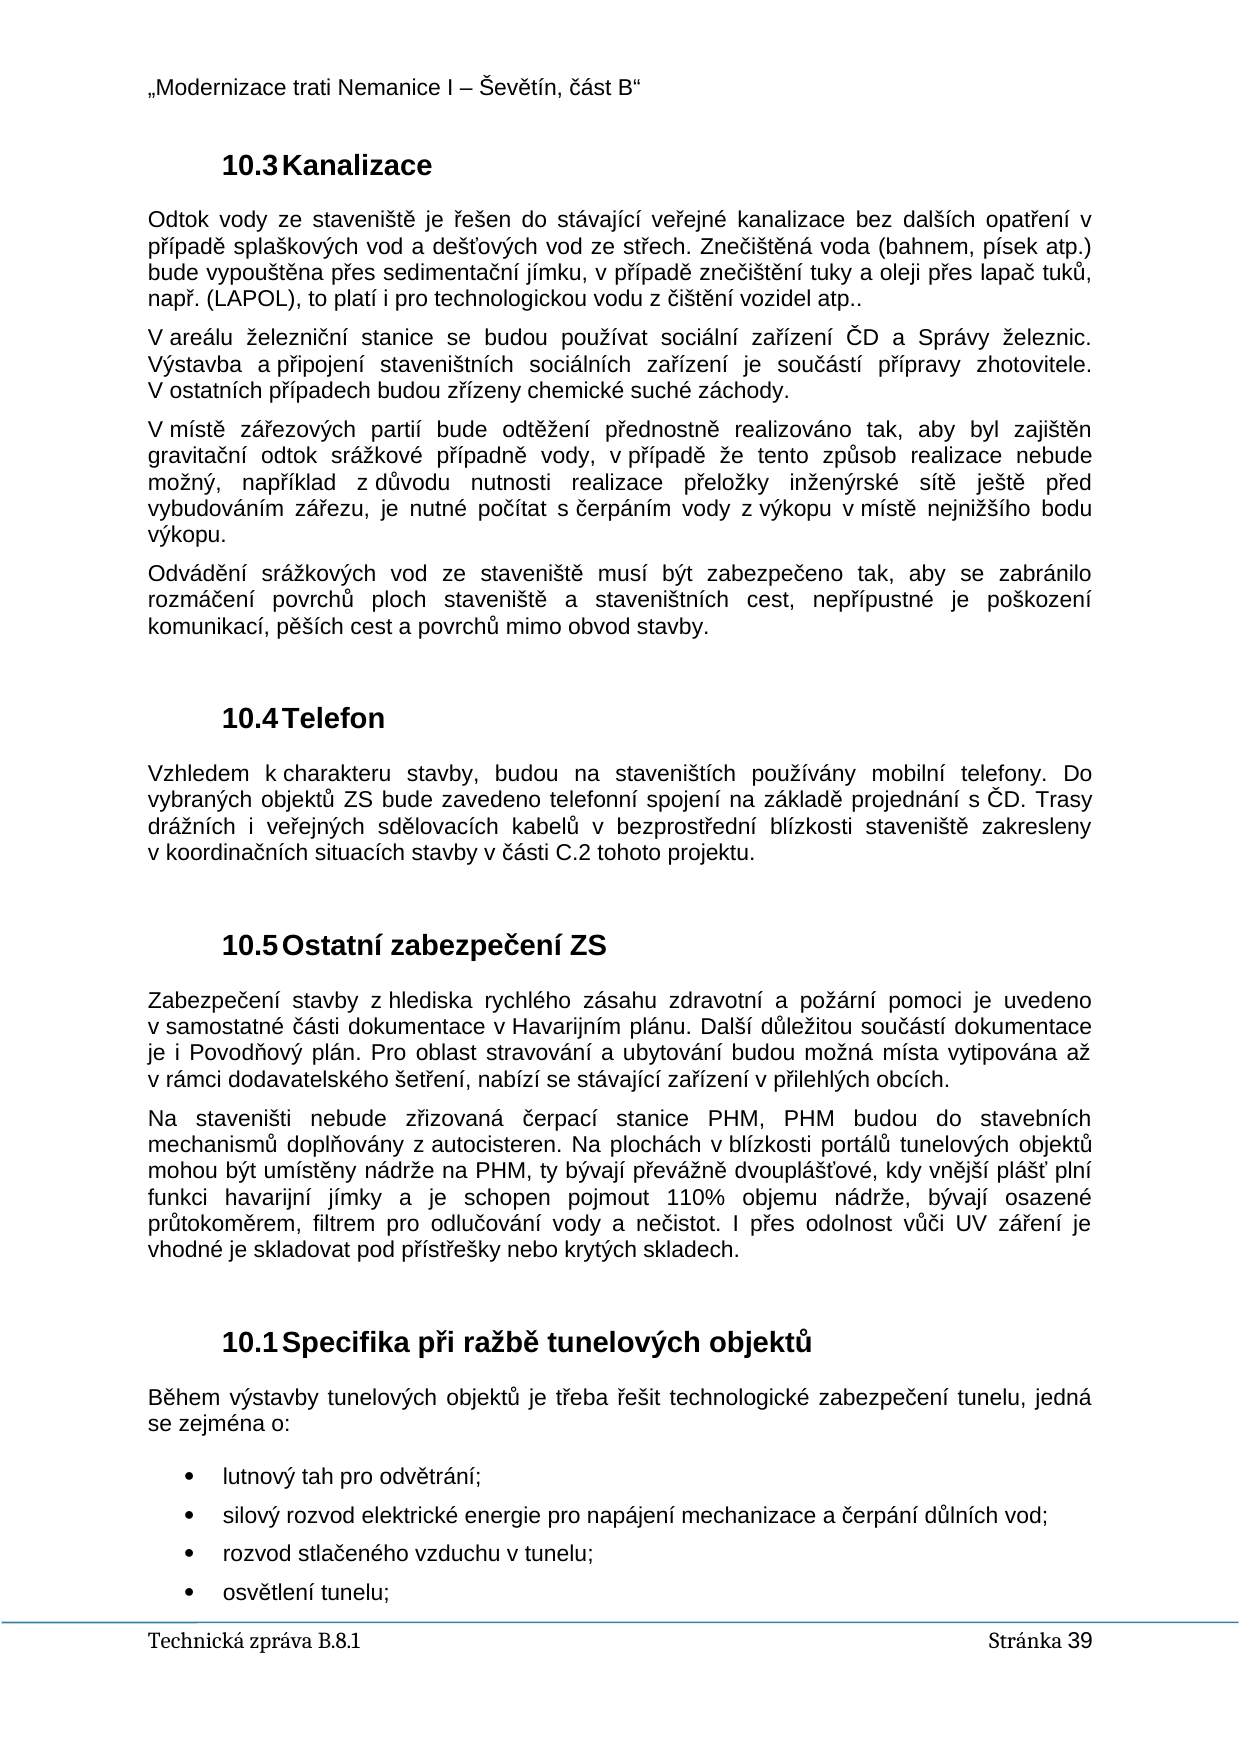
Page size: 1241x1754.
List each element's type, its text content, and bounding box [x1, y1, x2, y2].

text V místě zářezových partií bude odtěžení přednostně realizováno tak, aby byl zajištěn gravitační odtok srážkové případně vody, v případě že tento způsob realizace nebude možný, například z důvodu nutnosti realizace přeložky inženýrské sítě ještě před vybudováním zářezu, je nutné počítat s čerpáním vody z výkopu v místě nejnižšího bodu výkopu. [148, 416, 1092, 547]
text Během výstavby tunelových objektů je třeba řešit technologické zabezpečení tunelu, jedná se zejména o: [148, 1384, 1092, 1436]
text Vzhledem k charakteru stavby, budou na staveništích používány mobilní telefony. Do vybraných objektů ZS bude zavedeno telefonní spojení na základě projednání s ČD. Trasy drážních i veřejných sdělovacích kabelů v bezprostřední blízkosti staveniště zakresleny v koordinačních situacích stavby v části C.2 tohoto projektu. [148, 760, 1092, 866]
subtitle Ostatní zabezpečení ZS [222, 928, 1092, 962]
list osvětlení tunelu; [185, 1579, 1092, 1606]
text V areálu železniční stanice se budou používat sociální zařízení ČD a Správy železnic. Výstavba a připojení staveništních sociálních zařízení je součástí přípravy zhotovitele. V ostatních případech budou zřízeny chemické suché záchody. [148, 324, 1092, 403]
subtitle Kanalizace [222, 148, 1092, 181]
text Na staveništi nebude zřizovaná čerpací stanice PHM, PHM budou do stavebních mechanismů doplňovány z autocisteren. Na plochách v blízkosti portálů tunelových objektů mohou být umístěny nádrže na PHM, ty bývají převážně dvouplášťové, kdy vnější plášť plní funkci havarijní jímky a je schopen pojmout 110% objemu nádrže, bývají osazené průtokoměrem, filtrem pro odlučování vody a nečistot. I přes odolnost vůči UV záření je vhodné je skladovat pod přístřešky nebo krytých skladech. [148, 1104, 1092, 1263]
list rozvod stlačeného vzduchu v tunelu; [185, 1540, 1092, 1567]
text Zabezpečení stavby z hlediska rychlého zásahu zdravotní a požární pomoci je uvedeno v samostatné části dokumentace v Havarijním plánu. Další důležitou součástí dokumentace je i Povodňový plán. Pro oblast stravování a ubytování budou možná místa vytipována až v rámci dodavatelského šetření, nabízí se stávající zařízení v přilehlých obcích. [148, 987, 1092, 1092]
list silový rozvod elektrické energie pro napájení mechanizace a čerpání důlních vod; [185, 1502, 1092, 1528]
subtitle Telefon [222, 702, 1092, 735]
list lutnový tah pro odvětrání; [185, 1463, 1092, 1489]
subtitle Specifika při ražbě tunelových objektů [222, 1325, 1092, 1359]
text Odtok vody ze staveniště je řešen do stávající veřejné kanalizace bez dalších opatření v případě splaškových vod a dešťových vod ze střech. Znečištěná voda (bahnem, písek atp.) bude vypouštěna přes sedimentační jímku, v případě znečištění tuky a oleji přes lapač tuků, např. (LAPOL), to platí i pro technologickou vodu z čištění vozidel atp.. [148, 206, 1092, 312]
text Odvádění srážkových vod ze staveniště musí být zabezpečeno tak, aby se zabránilo rozmáčení povrchů ploch staveniště a staveništních cest, nepřípustné je poškození komunikací, pěších cest a povrchů mimo obvod stavby. [148, 560, 1092, 639]
